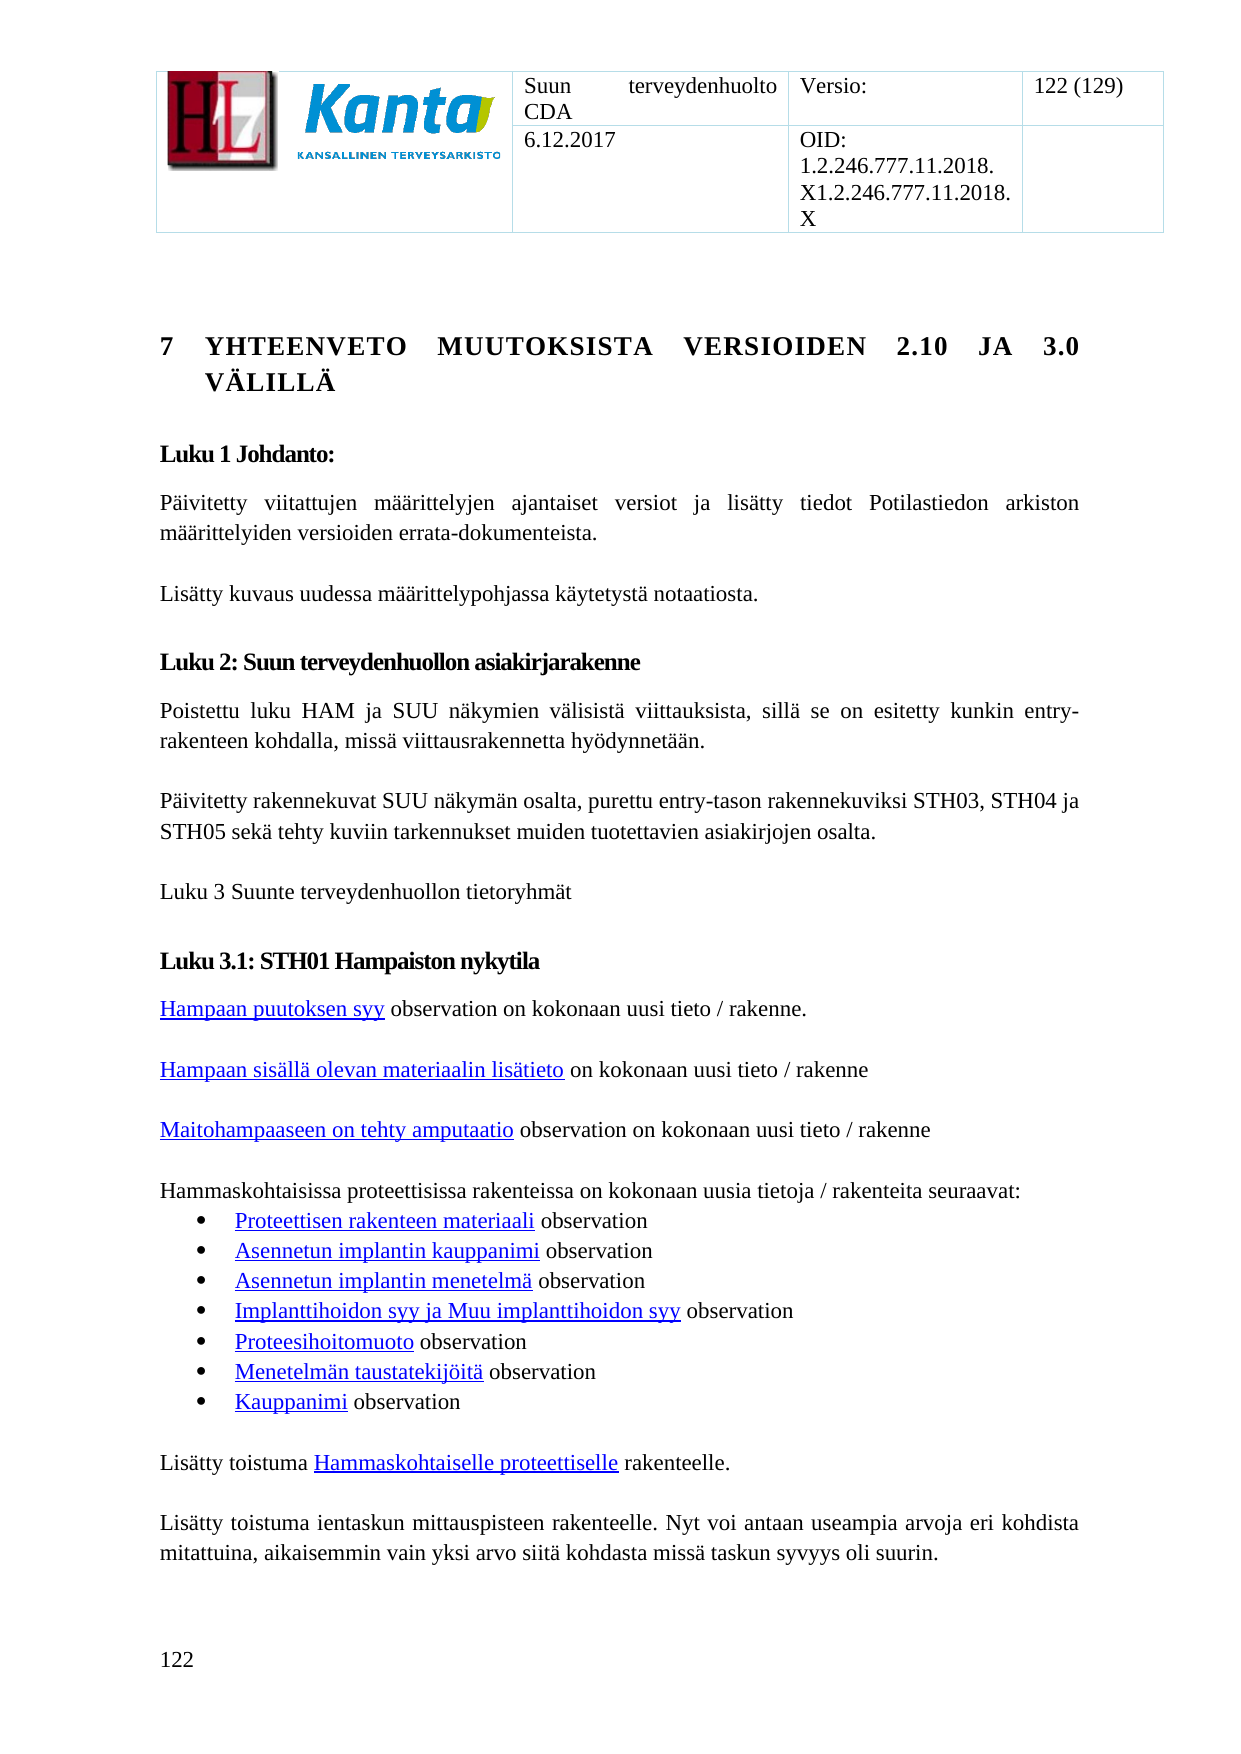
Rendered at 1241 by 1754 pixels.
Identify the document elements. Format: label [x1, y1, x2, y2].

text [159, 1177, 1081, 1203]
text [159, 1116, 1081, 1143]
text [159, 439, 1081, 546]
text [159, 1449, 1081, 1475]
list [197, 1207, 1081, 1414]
picture [167, 71, 279, 171]
picture [323, 84, 337, 100]
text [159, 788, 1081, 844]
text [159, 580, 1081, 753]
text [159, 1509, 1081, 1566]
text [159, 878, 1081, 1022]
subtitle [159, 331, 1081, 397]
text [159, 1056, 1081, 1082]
picture [297, 84, 501, 159]
